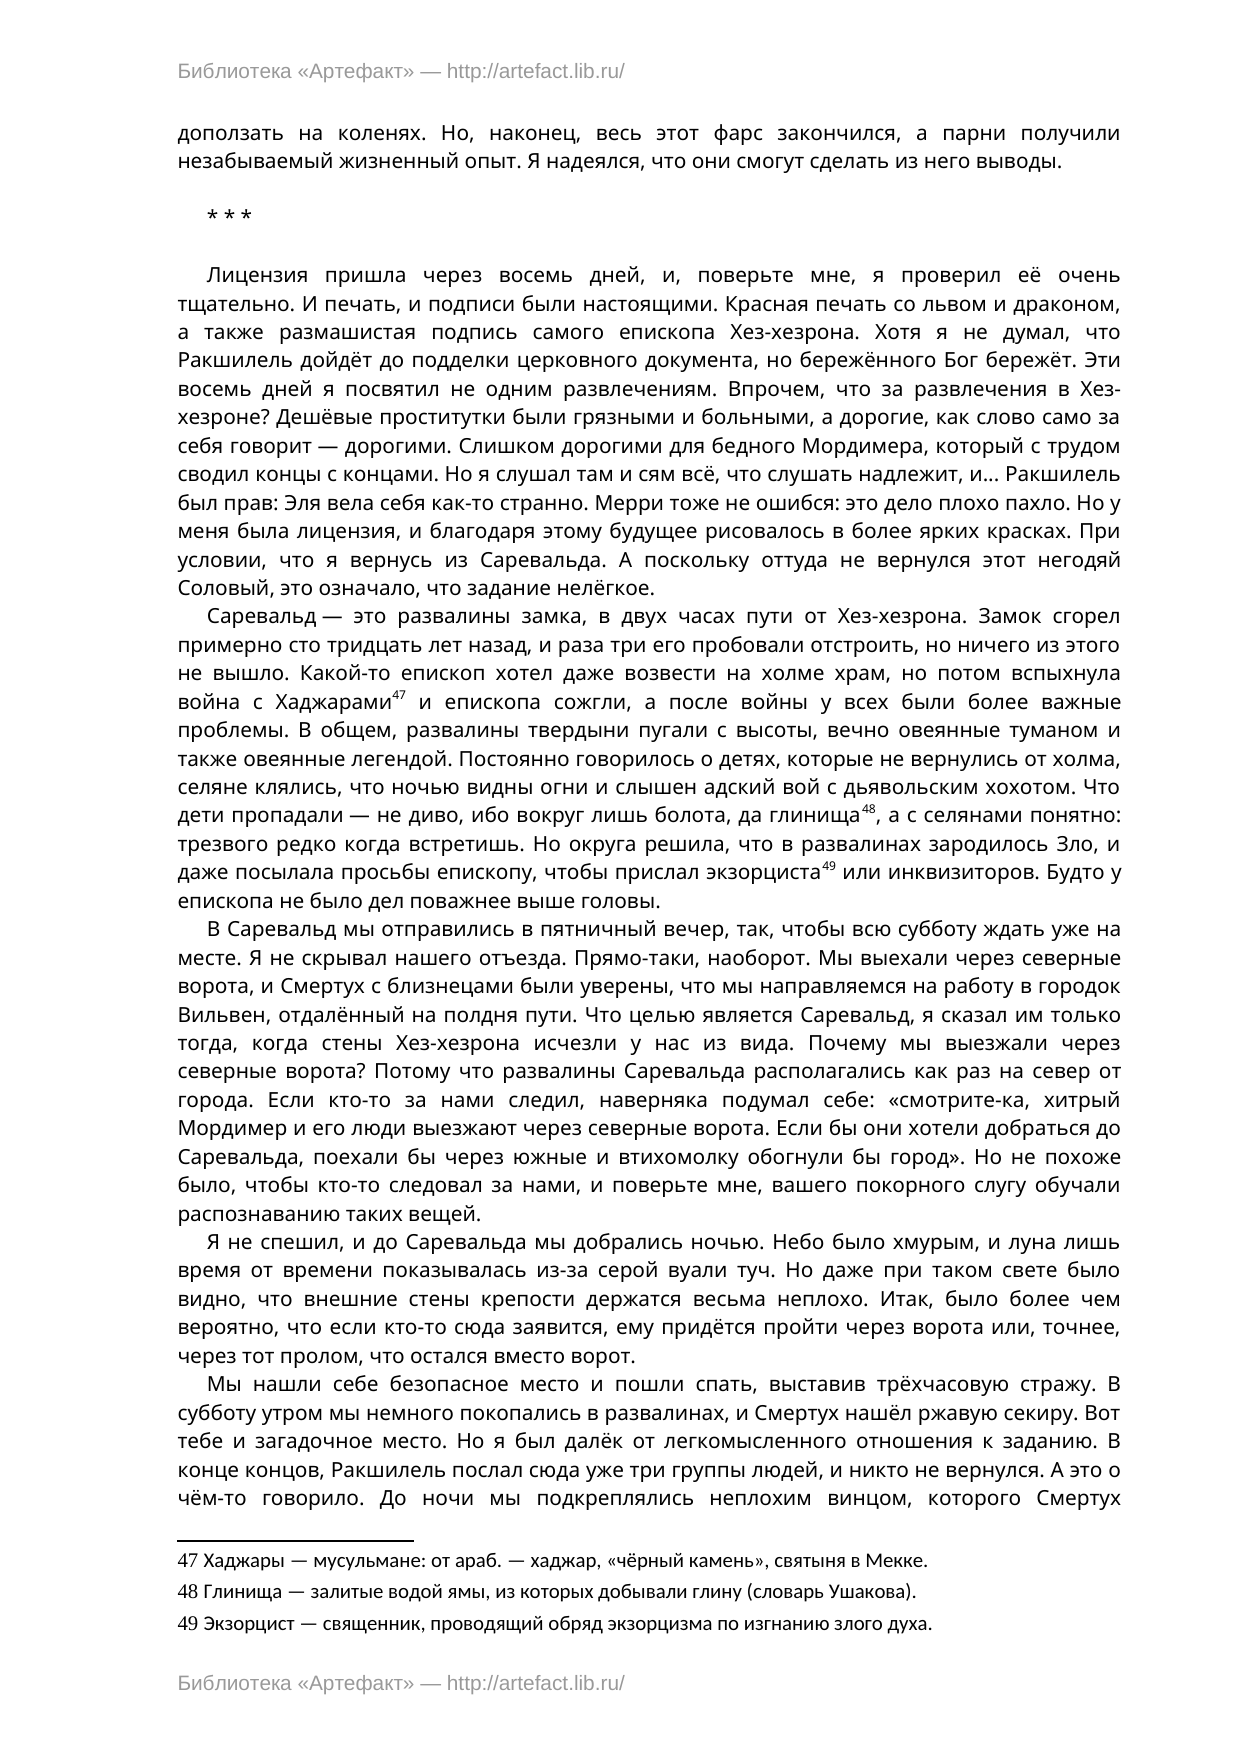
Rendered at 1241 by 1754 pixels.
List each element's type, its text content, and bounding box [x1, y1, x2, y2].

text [177, 1369, 1122, 1512]
text Я не спешил, и до Саревальда мы добрались ночью. Небо было хмурым, и луна лишь время от времени показывалась из-за серой вуали туч. Но даже при таком свете было видно, что внешние стены крепости держатся весьма неплохо. Итак, было более чем вероятно, что если кто-то сюда заявится, ему придётся пройти через ворота или, точнее, через тот пролом, что остался вместо ворот. [177, 1227, 1122, 1369]
text В Саревальд мы отправились в пятничный вечер, так, чтобы всю субботу ждать уже на месте. Я не скрывал нашего отъезда. Прямо-таки, наоборот. Мы выехали через северные ворота, и Смертух с близнецами были уверены, что мы направляемся на работу в городок Вильвен, отдалённый на полдня пути. Что целью является Саревальд, я сказал им только тогда, когда стены Хез-хезрона исчезли у нас из вида. Почему мы выезжали через северные ворота? Потому что развалины Саревальда располагались как раз на север от города. Если кто-то за нами следил, наверняка подумал себе: «смотрите-ка, хитрый Мордимер и его люди выезжают через северные ворота. Если бы они хотели добраться до Саревальда, поехали бы через южные и втихомолку обогнули бы город». Но не похоже было, чтобы кто-то следовал за нами, и поверьте мне, вашего покорного слугу обучали распознаванию таких вещей. [177, 914, 1122, 1227]
text Лицензия пришла через восемь дней, и, поверьте мне, я проверил её очень тщательно. И печать, и подписи были настоящими. Красная печать со львом и драконом, а также размашистая подпись самого епископа Хез-хезрона. Хотя я не думал, что Ракшилель дойдёт до подделки церковного документа, но бережённого Бог бережёт. Эти восемь дней я посвятил не одним развлечениям. Впрочем, что за развлечения в Хез-хезроне? Дешёвые проститутки были грязными и больными, а дорогие, как слово само за себя говорит — дорогими. Слишком дорогими для бедного Мордимера, который с трудом сводил концы с концами. Но я слушал там и сям всё, что слушать надлежит, и... Ракшилель был прав: Эля вела себя как-то странно. Мерри тоже не ошибся: это дело плохо пахло. Но у меня была лицензия, и благодаря этому будущее рисовалось в более ярких красках. При условии, что я вернусь из Саревальда. А поскольку оттуда не вернулся этот негодяй Соловый, это означало, что задание нелёгкое. [177, 260, 1122, 602]
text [177, 118, 1122, 175]
text Саревальд — это развалины замка, в двух часах пути от Хез-хезрона. Замок сгорел примерно сто тридцать лет назад, и раза три его пробовали отстроить, но ничего из этого не вышло. Какой-то епископ хотел даже возвести на холме храм, но потом вспыхнула война с Хаджарами и епископа сожгли, а после войны у всех были более важные проблемы. В общем, развалины твердыни пугали с высоты, вечно овеянные туманом и также овеянные легендой. Постоянно говорилось о детях, которые не вернулись от холма, селяне клялись, что ночью видны огни и слышен адский вой с дьявольским хохотом. Что дети пропадали — не диво, ибо вокруг лишь болота, да глинища, а с селянами понятно: трезвого редко когда встретишь. Но округа решила, что в развалинах зародилось Зло, и даже посылала просьбы епископу, чтобы прислал экзорциста или инквизиторов. Будто у епископа не было дел поважнее выше головы. [177, 602, 1122, 914]
subtitle * * * [177, 203, 1122, 232]
